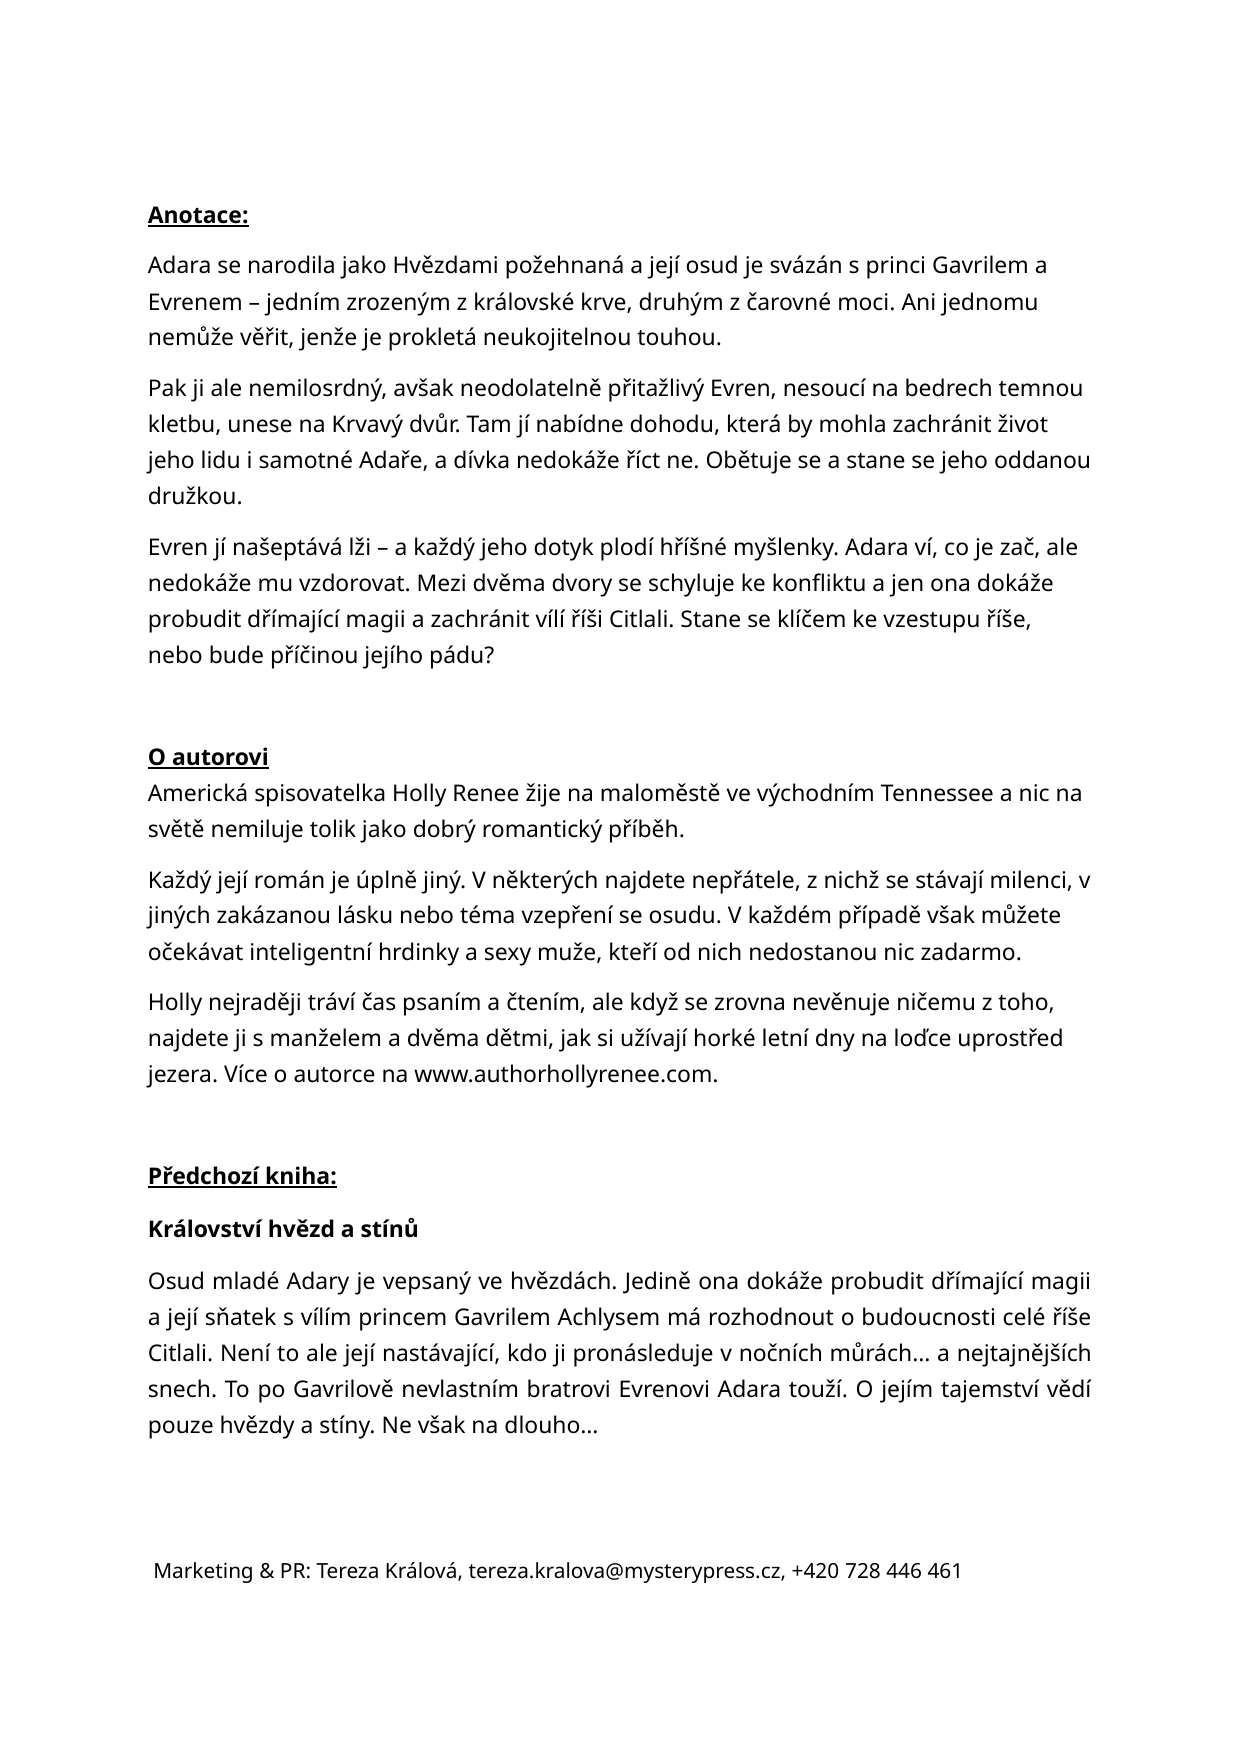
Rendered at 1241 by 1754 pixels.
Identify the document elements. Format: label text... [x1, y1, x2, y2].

text Předchozí kniha: [148, 1160, 1093, 1191]
text Království hvězd a stínů [148, 1213, 1093, 1244]
text Marketing & PR: Tereza Králová, tereza.kralova@mysterypress.cz, +420 728 446 461 [148, 1556, 1093, 1584]
text Osud mladé Adary je vepsaný ve hvězdách. Jedině ona dokáže probudit dřímající magii a její sňatek s vílím princem Gavrilem Achlysem má rozhodnout o budoucnosti celé říše Citlali. Není to ale její nastávající, kdo ji pronásleduje v nočních můrách… a nejtajnějších snech. To po Gavrilově nevlastním bratrovi Evrenovi Adara touží. O jejím tajemství vědí pouze hvězdy a stíny. Ne však na dlouho… [148, 1265, 1093, 1440]
text Adara se narodila jako Hvězdami požehnaná a její osud je svázán s princi Gavrilem a Evrenem – jedním zrozeným z královské krve, druhým z čarovné moci. Ani jednomu nemůže věřit, jenže je prokletá neukojitelnou touhou. [148, 249, 1093, 353]
text Evren jí našeptává lži – a každý jeho dotyk plodí hříšné myšlenky. Adara ví, co je zač, ale nedokáže mu vzdorovat. Mezi dvěma dvory se schyluje ke konfliktu a jen ona dokáže probudit dřímající magii a zachránit vílí říši Citlali. Stane se klíčem ke vzestupu říše, nebo bude příčinou jejího pádu? [148, 531, 1093, 670]
text Holly nejraději tráví čas psaním a čtením, ale když se zrovna nevěnuje ničemu z toho, najdete ji s manželem a dvěma dětmi, jak si užívají horké letní dny na loďce uprostřed jezera. Více o autorce na www.authorhollyrenee.com. [148, 986, 1093, 1089]
text Americká spisovatelka Holly Renee žije na maloměstě ve východním Tennessee a nic na světě nemiluje tolik jako dobrý romantický příběh. [148, 777, 1093, 844]
text O autorovi [148, 741, 1093, 772]
text Pak ji ale nemilosrdný, avšak neodolatelně přitažlivý Evren, nesoucí na bedrech temnou kletbu, unese na Krvavý dvůr. Tam jí nabídne dohodu, která by mohla zachránit život jeho lidu i samotné Adaře, a dívka nedokáže říct ne. Obětuje se a stane se jeho oddanou družkou. [148, 372, 1093, 511]
text Anotace: [148, 198, 1093, 230]
text Každý její román je úplně jiný. V některých najdete nepřátele, z nichž se stávají milenci, v jiných zakázanou lásku nebo téma vzepření se osudu. V každém případě však můžete očekávat inteligentní hrdinky a sexy muže, kteří od nich nedostanou nic zadarmo. [148, 863, 1093, 967]
